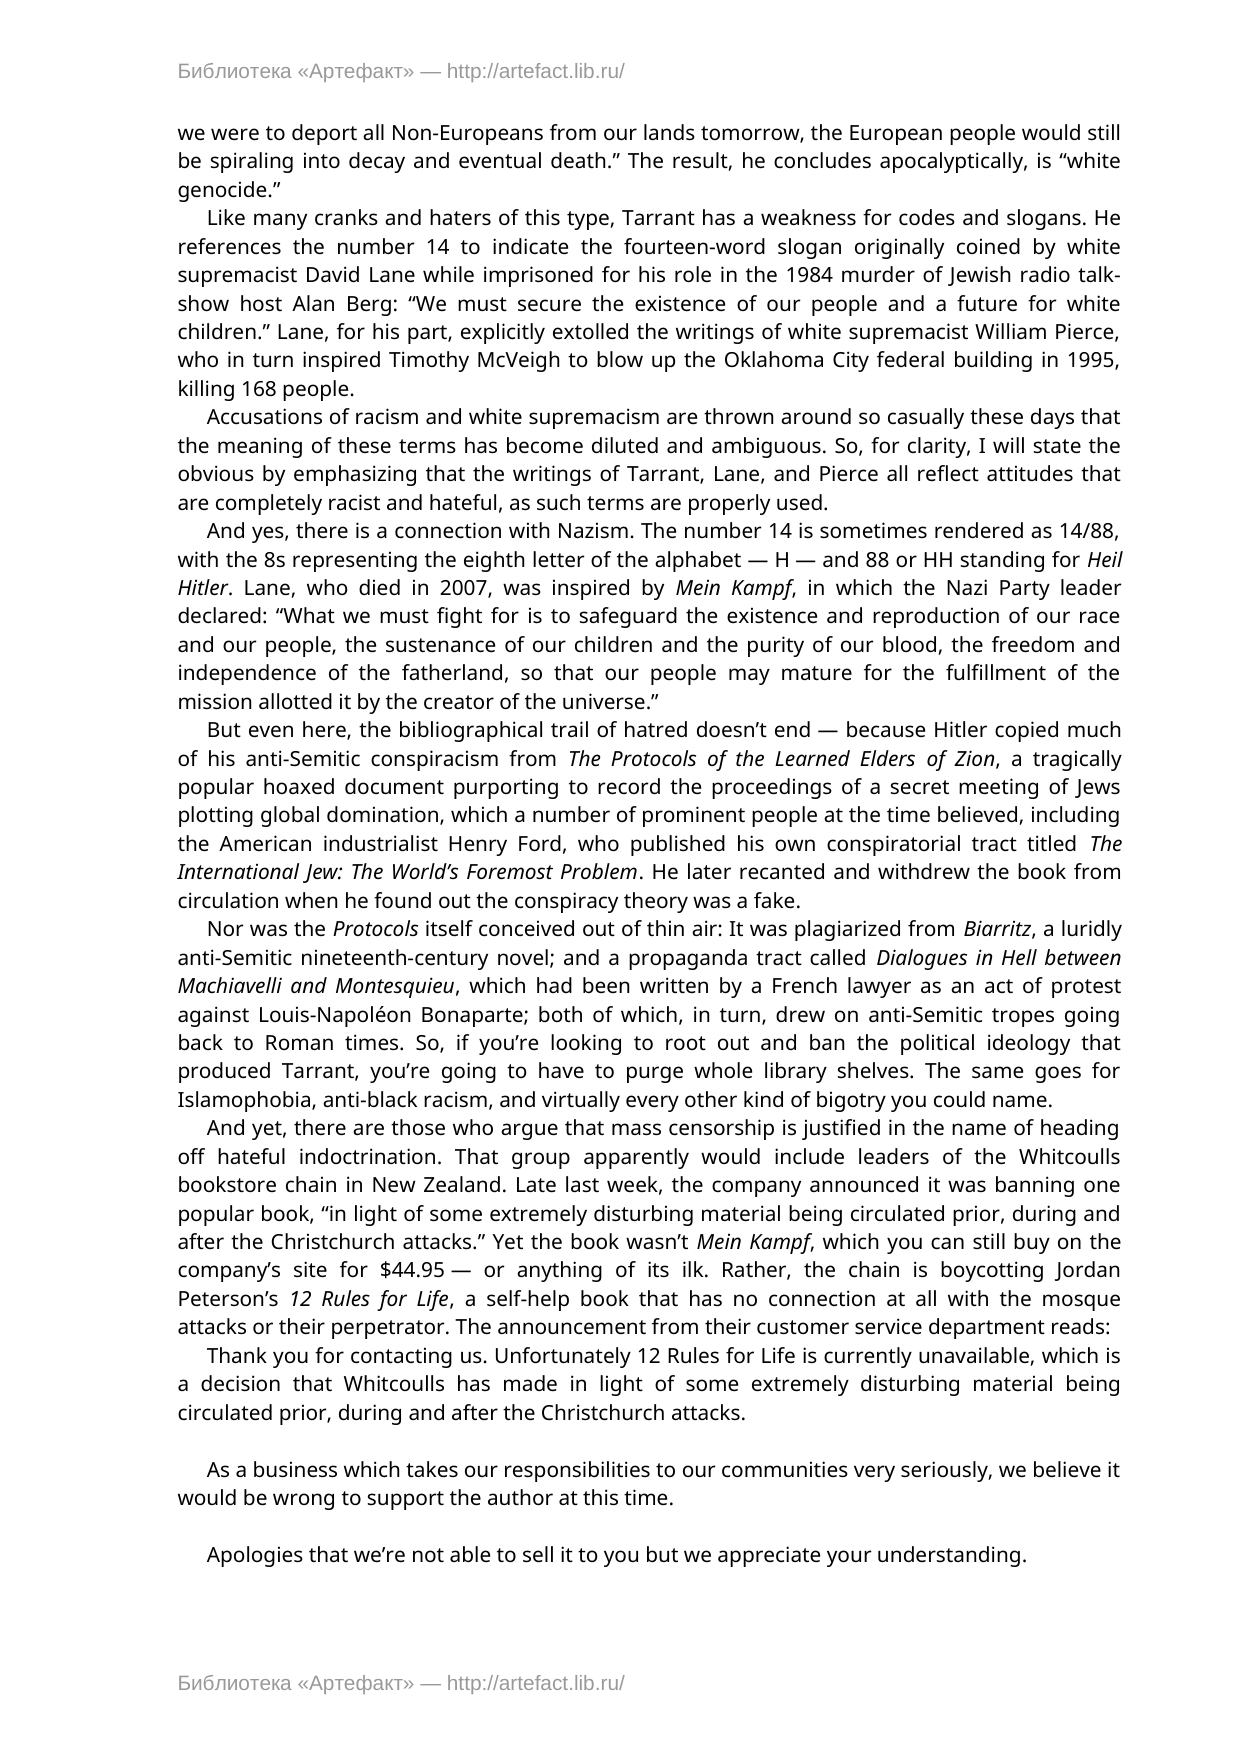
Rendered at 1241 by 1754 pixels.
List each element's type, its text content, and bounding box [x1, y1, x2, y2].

text Like many cranks and haters of this type, Tarrant has a weakness for codes and slogans. He references the number 14 to indicate the fourteen-word slogan originally coined by white supremacist David Lane while imprisoned for his role in the 1984 murder of Jewish radio talk-show host Alan Berg: “We must secure the existence of our people and a future for white children.” Lane, for his part, explicitly extolled the writings of white supremacist William Pierce, who in turn inspired Timothy McVeigh to blow up the Oklahoma City federal building in 1995, killing 168 people. [177, 203, 1122, 402]
text Apologies that we’re not able to sell it to you but we appreciate your understanding. [177, 1540, 1122, 1568]
text Nor was the Protocols itself conceived out of thin air: It was plagiarized from Biarritz, a luridly anti-Semitic nineteenth-century novel; and a propaganda tract called Dialogues in Hell between Machiavelli and Montesquieu, which had been written by a French lawyer as an act of protest against Louis-Napoléon Bonaparte; both of which, in turn, drew on anti-Semitic tropes going back to Roman times. So, if you’re looking to root out and ban the political ideology that produced Tarrant, you’re going to have to purge whole library shelves. The same goes for Islamophobia, anti-black racism, and virtually every other kind of bigotry you could name. [177, 914, 1122, 1113]
text Thank you for contacting us. Unfortunately 12 Rules for Life is currently unavailable, which is a decision that Whitcoulls has made in light of some extremely disturbing material being circulated prior, during and after the Christchurch attacks. [177, 1341, 1122, 1426]
text And yes, there is a connection with Nazism. The number 14 is sometimes rendered as 14/88, with the 8s representing the eighth letter of the alphabet — H — and 88 or HH standing for Heil Hitler. Lane, who died in 2007, was inspired by Mein Kampf, in which the Nazi Party leader declared: “What we must fight for is to safeguard the existence and reproduction of our race and our people, the sustenance of our children and the purity of our blood, the freedom and independence of the fatherland, so that our people may mature for the fulfillment of the mission allotted it by the creator of the universe.” [177, 516, 1122, 715]
text And yet, there are those who argue that mass censorship is justified in the name of heading off hateful indoctrination. That group apparently would include leaders of the Whitcoulls bookstore chain in New Zealand. Late last week, the company announced it was banning one popular book, “in light of some extremely disturbing material being circulated prior, during and after the Christchurch attacks.” Yet the book wasn’t Mein Kampf, which you can still buy on the company’s site for $44.95 — or anything of its ilk. Rather, the chain is boycotting Jordan Peterson’s 12 Rules for Life, a self-help book that has no connection at all with the mosque attacks or their perpetrator. The announcement from their customer service department reads: [177, 1113, 1122, 1341]
text But even here, the bibliographical trail of hatred doesn’t end — because Hitler copied much of his anti-Semitic conspiracism from The Protocols of the Learned Elders of Zion, a tragically popular hoaxed document purporting to record the proceedings of a secret meeting of Jews plotting global domination, which a number of prominent people at the time believed, including the American industrialist Henry Ford, who published his own conspiratorial tract titled The International Jew: The World’s Foremost Problem. He later recanted and withdrew the book from circulation when he found out the conspiracy theory was a fake. [177, 715, 1122, 914]
text As a business which takes our responsibilities to our communities very seriously, we believe it would be wrong to support the author at this time. [177, 1455, 1122, 1512]
text Accusations of racism and white supremacism are thrown around so casually these days that the meaning of these terms has become diluted and ambiguous. So, for clarity, I will state the obvious by emphasizing that the writings of Tarrant, Lane, and Pierce all reflect attitudes that are completely racist and hateful, as such terms are properly used. [177, 402, 1122, 516]
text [177, 118, 1122, 203]
